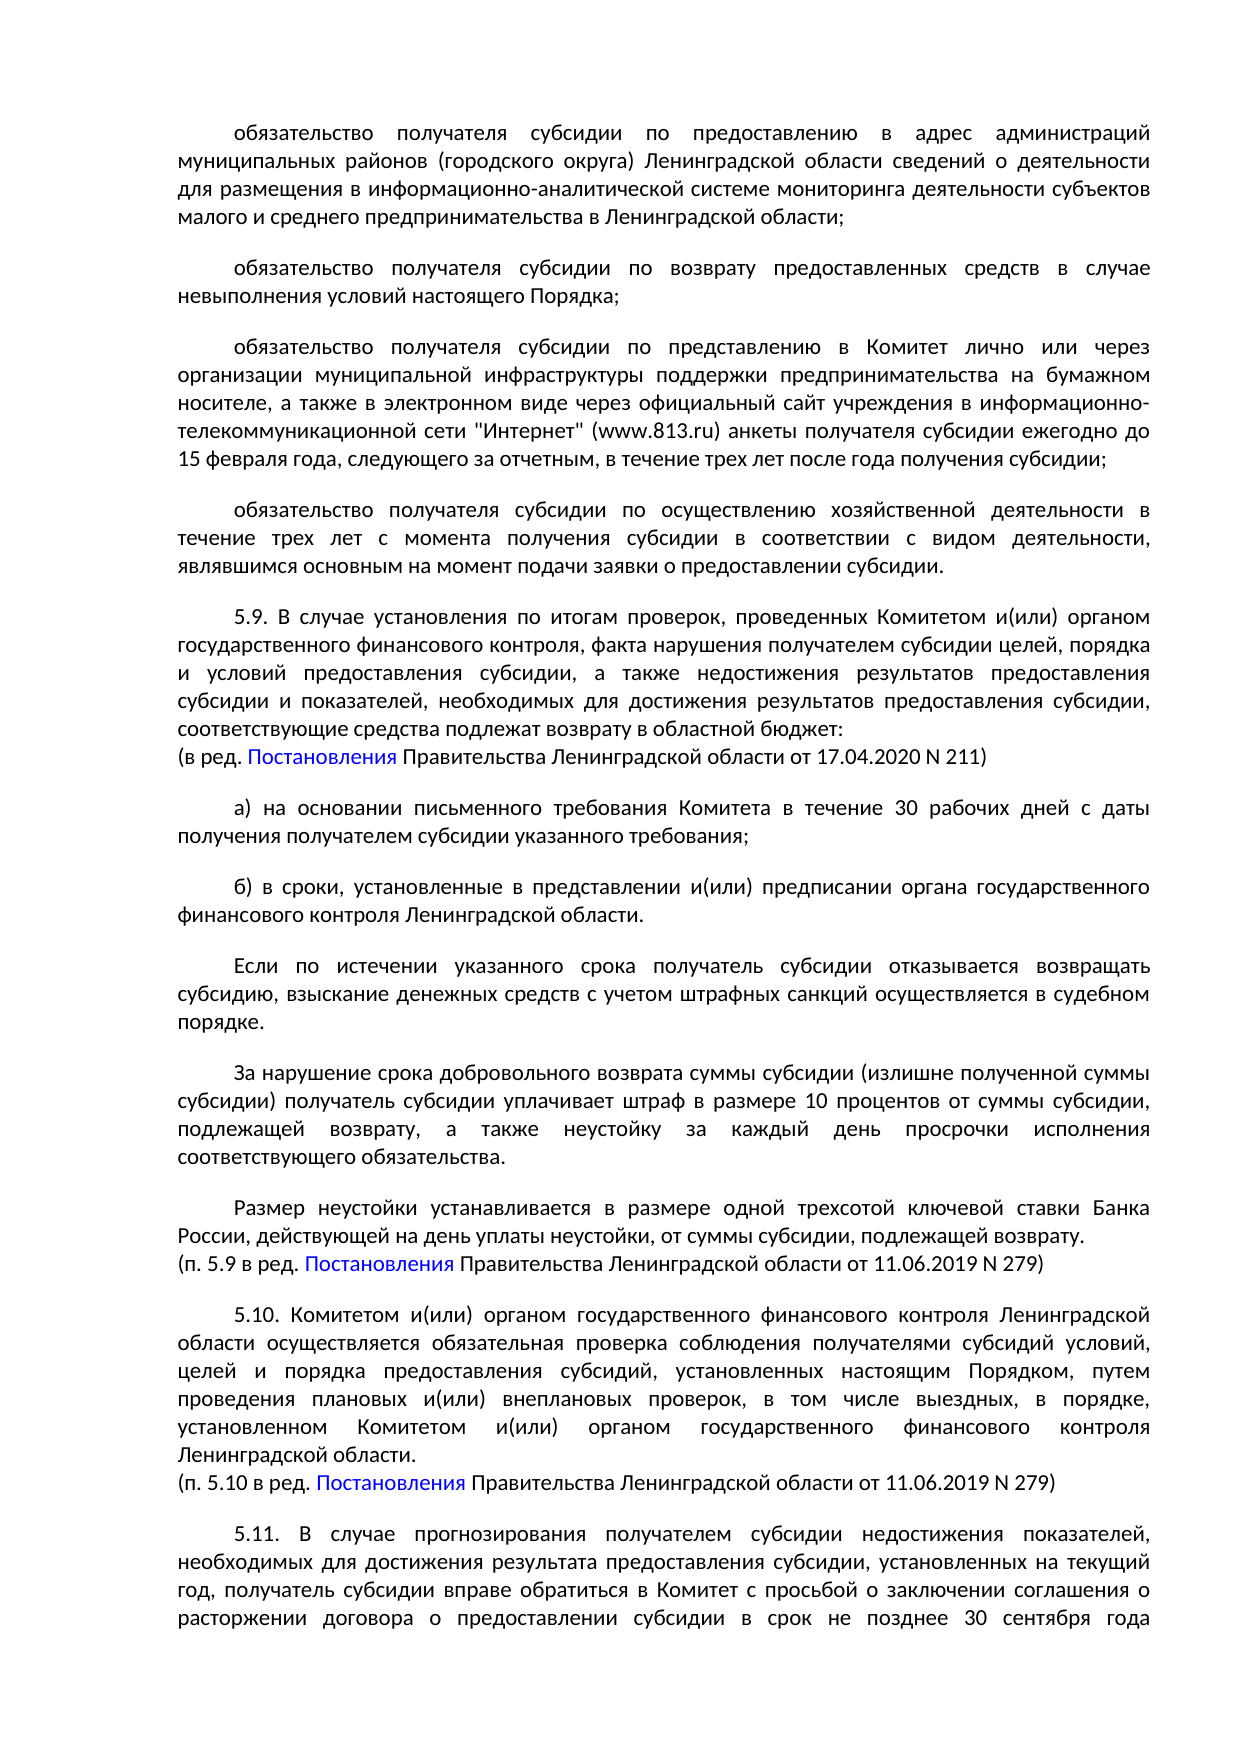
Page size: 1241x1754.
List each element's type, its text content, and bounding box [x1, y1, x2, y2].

text обязательство получателя субсидии по представлению в Комитет лично или через организации муниципальной инфраструктуры поддержки предпринимательства на бумажном носителе, а также в электронном виде через официальный сайт учреждения в информационно-телекоммуникационной сети "Интернет" (www.813.ru) анкеты получателя субсидии ежегодно до 15 февраля года, следующего за отчетным, в течение трех лет после года получения субсидии; [177, 332, 1152, 472]
text обязательство получателя субсидии по возврату предоставленных средств в случае невыполнения условий настоящего Порядка; [177, 253, 1152, 309]
text За нарушение срока добровольного возврата суммы субсидии (излишне полученной суммы субсидии) получатель субсидии уплачивает штраф в размере 10 процентов от суммы субсидии, подлежащей возврату, а также неустойку за каждый день просрочки исполнения соответствующего обязательства. [177, 1058, 1152, 1170]
text (в ред. Постановления Правительства Ленинградской области от 17.04.2020 N 211) [177, 742, 1152, 770]
text обязательство получателя субсидии по предоставлению в адрес администраций муниципальных районов (городского округа) Ленинградской области сведений о деятельности для размещения в информационно-аналитической системе мониторинга деятельности субъектов малого и среднего предпринимательства в Ленинградской области; [177, 118, 1152, 230]
text Если по истечении указанного срока получатель субсидии отказывается возвращать субсидию, взыскание денежных средств с учетом штрафных санкций осуществляется в судебном порядке. [177, 951, 1152, 1035]
text обязательство получателя субсидии по осуществлению хозяйственной деятельности в течение трех лет с момента получения субсидии в соответствии с видом деятельности, являвшимся основным на момент подачи заявки о предоставлении субсидии. [177, 495, 1152, 579]
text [177, 1519, 1152, 1631]
text б) в сроки, установленные в представлении и(или) предписании органа государственного финансового контроля Ленинградской области. [177, 872, 1152, 928]
text а) на основании письменного требования Комитета в течение 30 рабочих дней с даты получения получателем субсидии указанного требования; [177, 793, 1152, 849]
text 5.9. В случае установления по итогам проверок, проведенных Комитетом и(или) органом государственного финансового контроля, факта нарушения получателем субсидии целей, порядка и условий предоставления субсидии, а также недостижения результатов предоставления субсидии и показателей, необходимых для достижения результатов предоставления субсидии, соответствующие средства подлежат возврату в областной бюджет: [177, 602, 1152, 742]
text 5.10. Комитетом и(или) органом государственного финансового контроля Ленинградской области осуществляется обязательная проверка соблюдения получателями субсидий условий, целей и порядка предоставления субсидий, установленных настоящим Порядком, путем проведения плановых и(или) внеплановых проверок, в том числе выездных, в порядке, установленном Комитетом и(или) органом государственного финансового контроля Ленинградской области. [177, 1300, 1152, 1468]
text (п. 5.10 в ред. Постановления Правительства Ленинградской области от 11.06.2019 N 279) [177, 1468, 1152, 1496]
text (п. 5.9 в ред. Постановления Правительства Ленинградской области от 11.06.2019 N 279) [177, 1249, 1152, 1277]
text Размер неустойки устанавливается в размере одной трехсотой ключевой ставки Банка России, действующей на день уплаты неустойки, от суммы субсидии, подлежащей возврату. [177, 1193, 1152, 1249]
